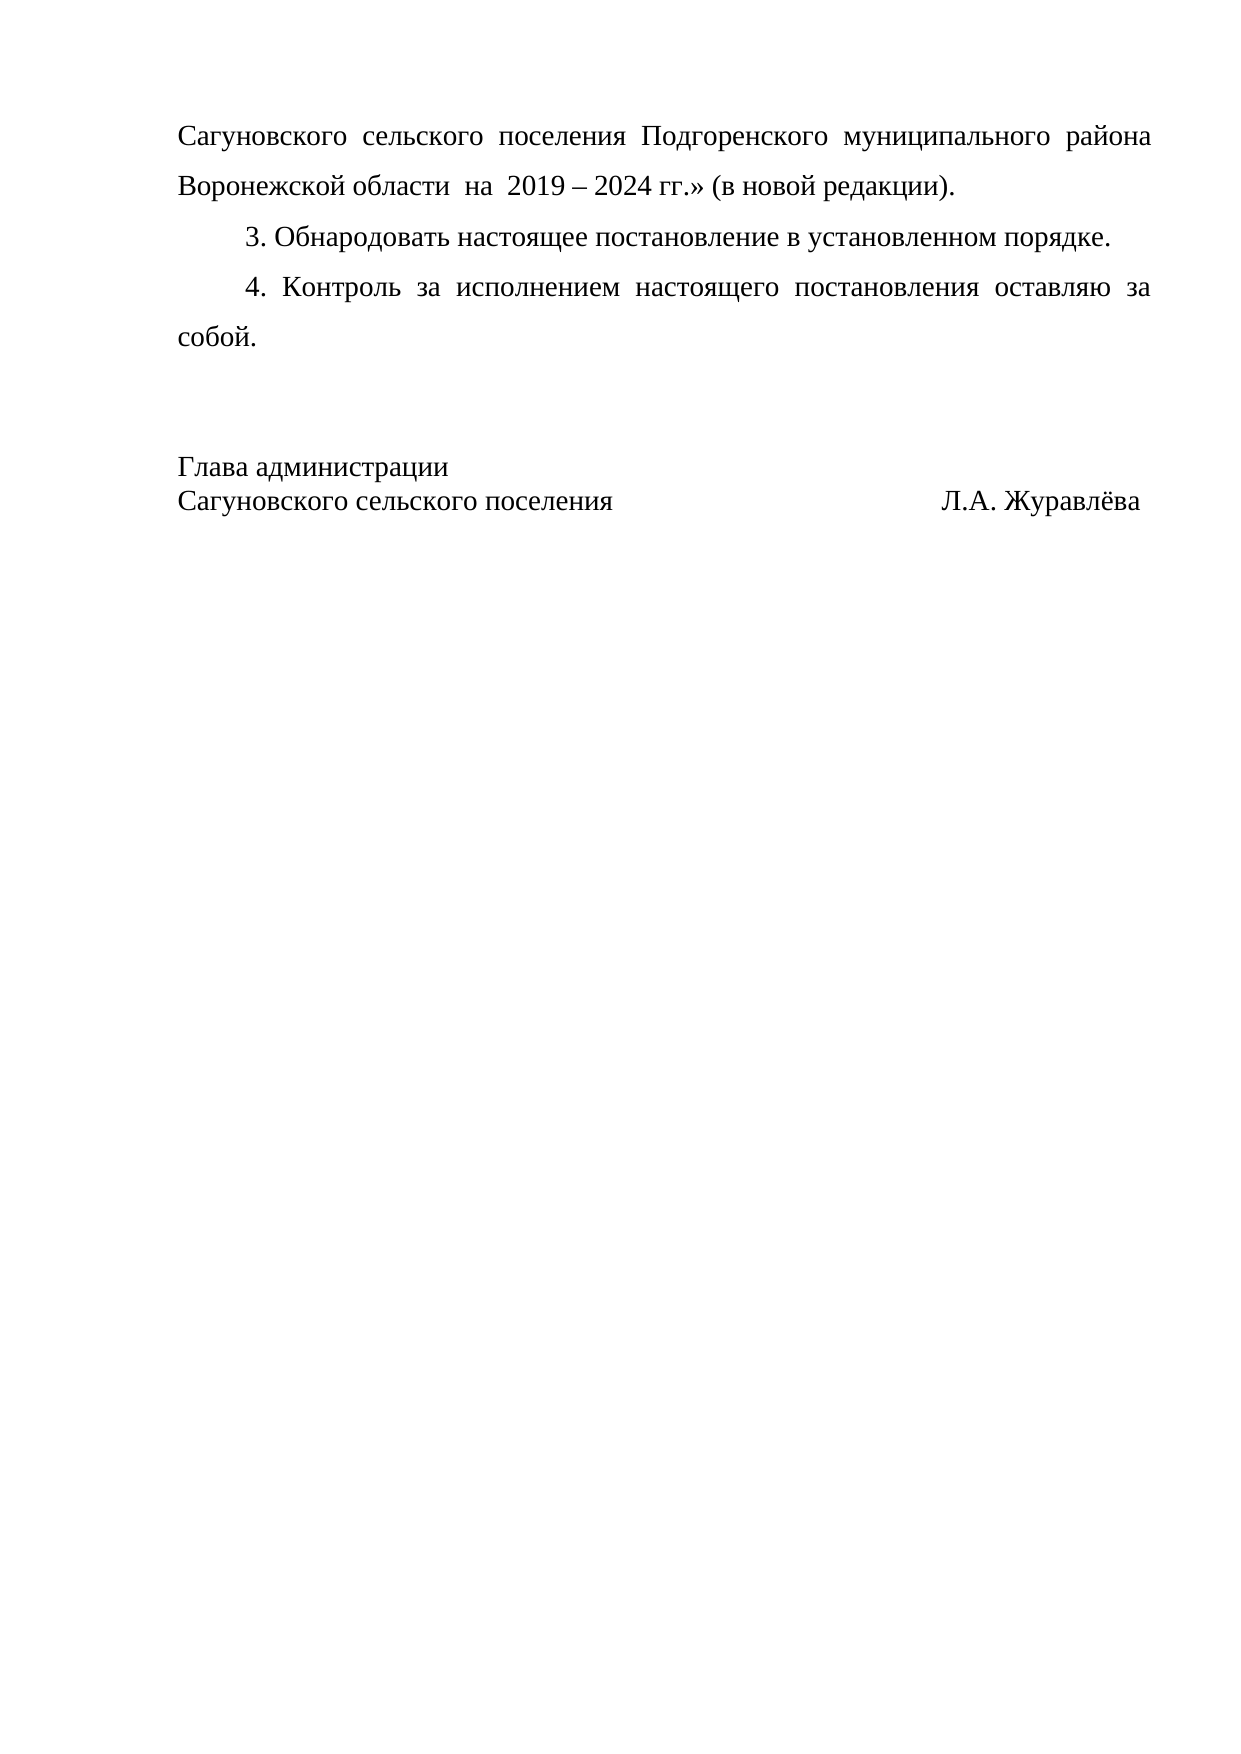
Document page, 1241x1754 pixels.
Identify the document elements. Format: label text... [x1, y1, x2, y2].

text 3. Обнародовать настоящее постановление в установленном порядке. [177, 219, 1152, 252]
text Сагуновского сельского поселения Л.А. Журавлёва [177, 483, 1152, 516]
text Глава администрации [177, 449, 1152, 483]
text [177, 118, 1152, 202]
text 4. Контроль за исполнением настоящего постановления оставляю за собой. [177, 269, 1152, 353]
